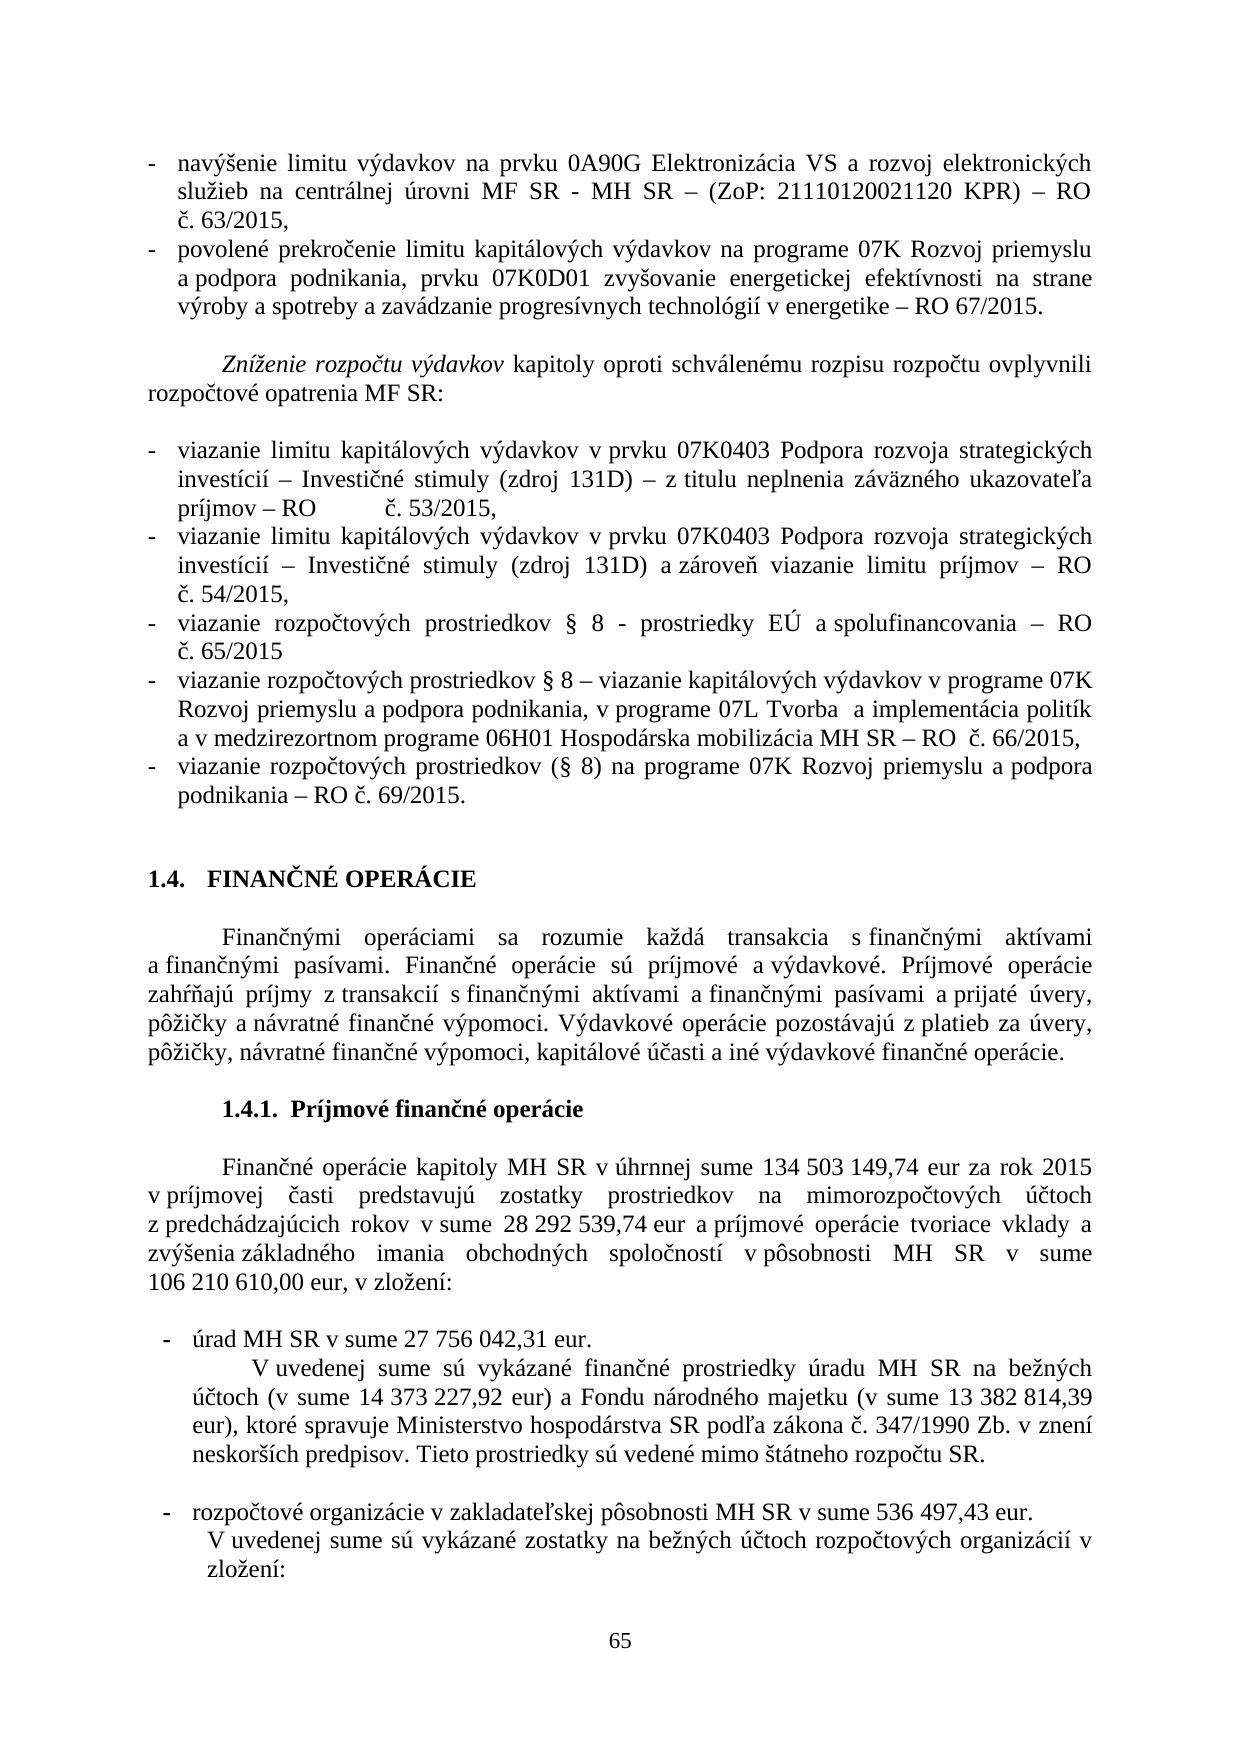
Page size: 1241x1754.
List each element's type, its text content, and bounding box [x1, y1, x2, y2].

list úrad MH SR v sume 27 756 042,31 eur. [162, 1324, 1092, 1353]
text Zníženie rozpočtu výdavkov kapitoly oproti schválenému rozpisu rozpočtu ovplyvnili rozpočtové opatrenia MF SR: [148, 349, 1092, 406]
text 1.4.1. Príjmové finančné operácie [222, 1094, 1092, 1123]
list viazanie limitu kapitálových výdavkov v prvku 07K0403 Podpora rozvoja strategických investícií – Investičné stimuly (zdroj 131D) a zároveň viazanie limitu príjmov – RO č. 54/2015, [148, 521, 1092, 608]
text V uvedenej sume sú vykázané zostatky na bežných účtoch rozpočtových organizácií v zložení: [207, 1525, 1092, 1583]
text V uvedenej sume sú vykázané finančné prostriedky úradu MH SR na bežných účtoch (v sume 14 373 227,92 eur) a Fondu národného majetku (v sume 13 382 814,39 eur), ktoré spravuje Ministerstvo hospodárstva SR podľa zákona č. 347/1990 Zb. v znení neskorších predpisov. Tieto prostriedky sú vedené mimo štátneho rozpočtu SR. [192, 1353, 1092, 1468]
list viazanie limitu kapitálových výdavkov v prvku 07K0403 Podpora rozvoja strategických investícií – Investičné stimuly (zdroj 131D) – z titulu neplnenia záväzného ukazovateľa príjmov – RO č. 53/2015, [148, 435, 1092, 521]
text Finančnými operáciami sa rozumie každá transakcia s finančnými aktívami a finančnými pasívami. Finančné operácie sú príjmové a výdavkové. Príjmové operácie zahŕňajú príjmy z transakcií s finančnými aktívami a finančnými pasívami a prijaté úvery, pôžičky a návratné finančné výpomoci. Výdavkové operácie pozostávajú z platieb za úvery, pôžičky, návratné finančné výpomoci, kapitálové účasti a iné výdavkové finančné operácie. [148, 922, 1092, 1065]
list navýšenie limitu výdavkov na prvku 0A90G Elektronizácia VS a rozvoj elektronických služieb na centrálnej úrovni MF SR - MH SR – (ZoP: 21110120021120 KPR) – RO č. 63/2015, [148, 148, 1092, 234]
list povolené prekročenie limitu kapitálových výdavkov na programe 07K Rozvoj priemyslu a podpora podnikania, prvku 07K0D01 zvyšovanie energetickej efektívnosti na strane výroby a spotreby a zavádzanie progresívnych technológií v energetike – RO 67/2015. [148, 234, 1092, 320]
subtitle Finančné operácie [148, 864, 1092, 893]
list viazanie rozpočtových prostriedkov (§ 8) na programe 07K Rozvoj priemyslu a podpora podnikania – RO č. 69/2015. [148, 751, 1092, 809]
list viazanie rozpočtových prostriedkov § 8 – viazanie kapitálových výdavkov v programe 07K Rozvoj priemyslu a podpora podnikania, v programe 07L Tvorba a implementácia politík a v medzirezortnom programe 06H01 Hospodárska mobilizácia MH SR – RO č. 66/2015, [148, 665, 1092, 751]
list rozpočtové organizácie v zakladateľskej pôsobnosti MH SR v sume 536 497,43 eur. [162, 1497, 1092, 1525]
list viazanie rozpočtových prostriedkov § 8 - prostriedky EÚ a spolufinancovania – RO č. 65/2015 [148, 608, 1092, 665]
text Finančné operácie kapitoly MH SR v úhrnnej sume 134 503 149,74 eur za rok 2015 v príjmovej časti predstavujú zostatky prostriedkov na mimorozpočtových účtoch z predchádzajúcich rokov v sume 28 292 539,74 eur a príjmové operácie tvoriace vklady a zvýšenia základného imania obchodných spoločností v pôsobnosti MH SR v sume 106 210 610,00 eur, v zložení: [148, 1152, 1092, 1295]
